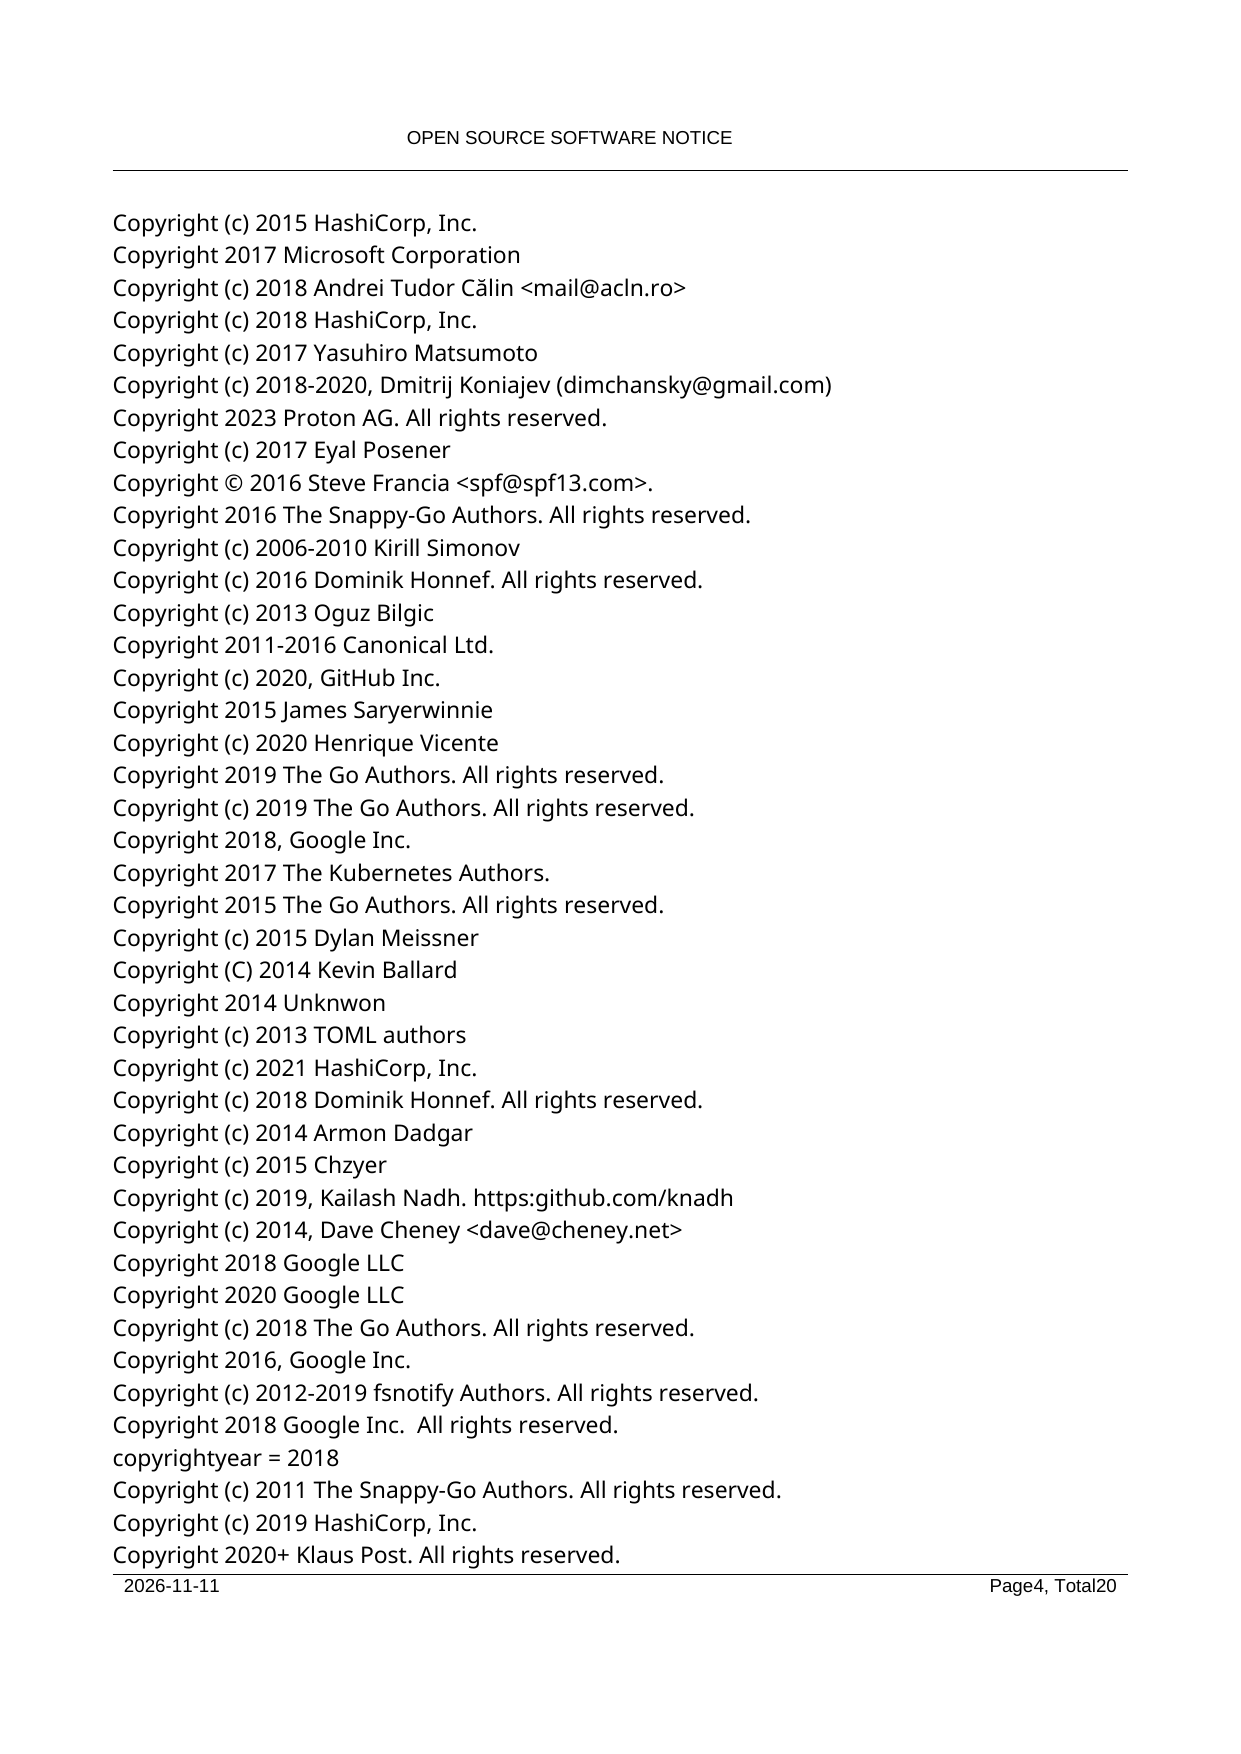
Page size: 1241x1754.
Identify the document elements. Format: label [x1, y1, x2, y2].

text [112, 206, 1128, 1571]
